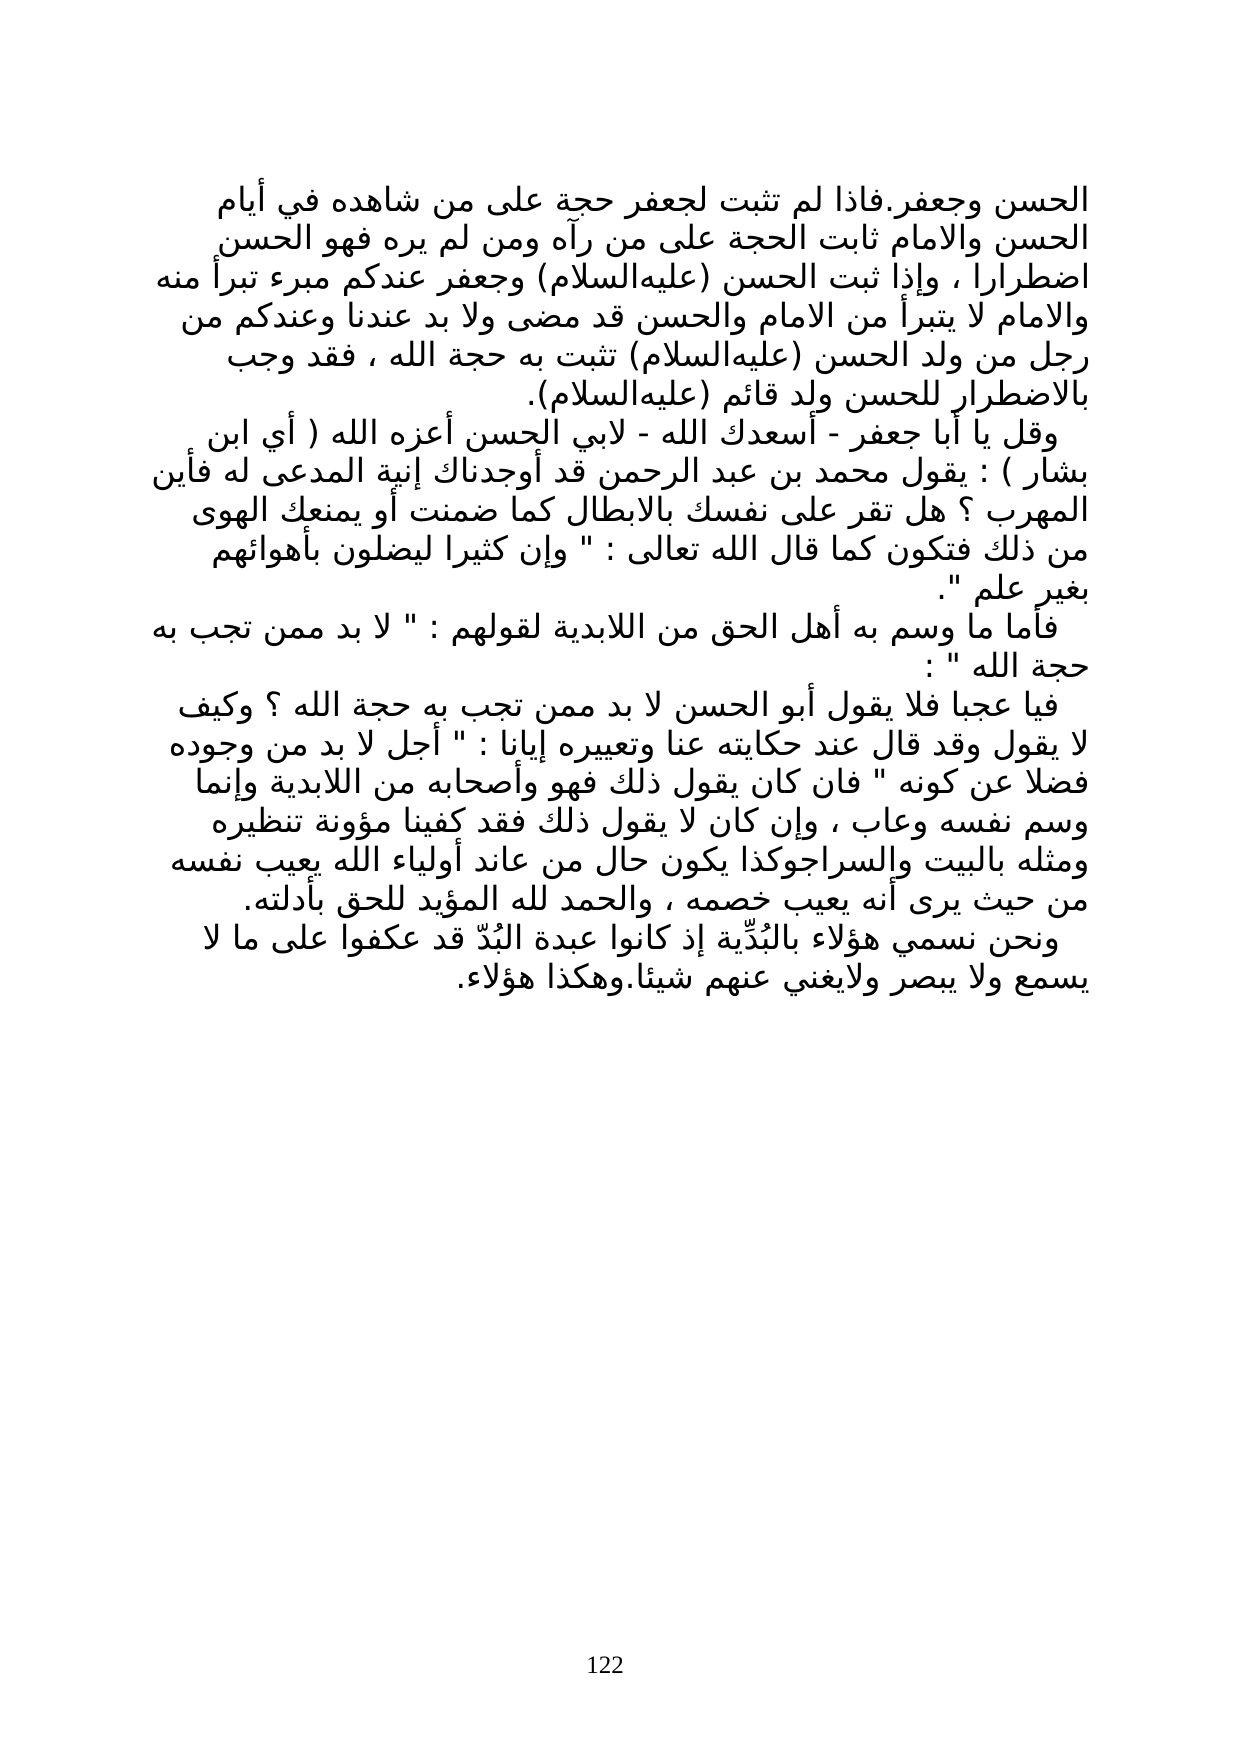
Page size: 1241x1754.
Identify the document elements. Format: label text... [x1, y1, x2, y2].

text وقل يا أبا جعفر - أسعدك الله - لابي الحسن أعزه الله ( أي ابن بشار ) : يقول محمد بن عبد الرحمن قد أوجدناك إنية المدعى له فأين المهرب ؟ هل تقر على نفسك بالابطال كما ضمنت أو يمنعك الهوى من ذلك فتكون كما قال الله تعالى : " وإن كثيرا ليضلون بأهوائهم بغير علم ". [150, 413, 1090, 607]
text فأما ما وسم به أهل الحق من اللابدية لقولهم : " لا بد ممن تجب به حجة الله " : [150, 607, 1090, 685]
text ونحن نسمي هؤلاء بالبُدِّية إذ كانوا عبدة البُدّ قد عكفوا على ما لا يسمع ولا يبصر ولايغني عنهم شيئا.وهكذا هؤلاء. [150, 918, 1090, 996]
text فيا عجبا فلا يقول أبو الحسن لا بد ممن تجب به حجة الله ؟ وكيف لا يقول وقد قال عند حكايته عنا وتعييره إيانا : " أجل لا بد من وجوده فضلا عن كونه " فان كان يقول ذلك فهو وأصحابه من اللابدية وإنما وسم نفسه وعاب ، وإن كان لا يقول ذلك فقد كفينا مؤونة تنظيره ومثله بالبيت والسراجوكذا يكون حال من عاند أولياء الله يعيب نفسه من حيث يرى أنه يعيب خصمه ، والحمد لله المؤيد للحق بأدلته. [150, 685, 1090, 918]
text الحسن وجعفر.فاذا لم تثبت لجعفر حجة على من شاهده في أيام الحسن والامام ثابت الحجة على من رآه ومن لم يره فهو الحسن اضطرارا ، وإذا ثبت الحسن (عليه‌السلام) وجعفر عندكم مبرء تبرأ منه والامام لا يتبرأ من الامام والحسن قد مضى ولا بد عندنا وعندكم من رجل من ولد الحسن (عليه‌السلام) تثبت به حجة الله ، فقد وجب بالاضطرار للحسن ولد قائم (عليه‌السلام). [150, 180, 1090, 413]
